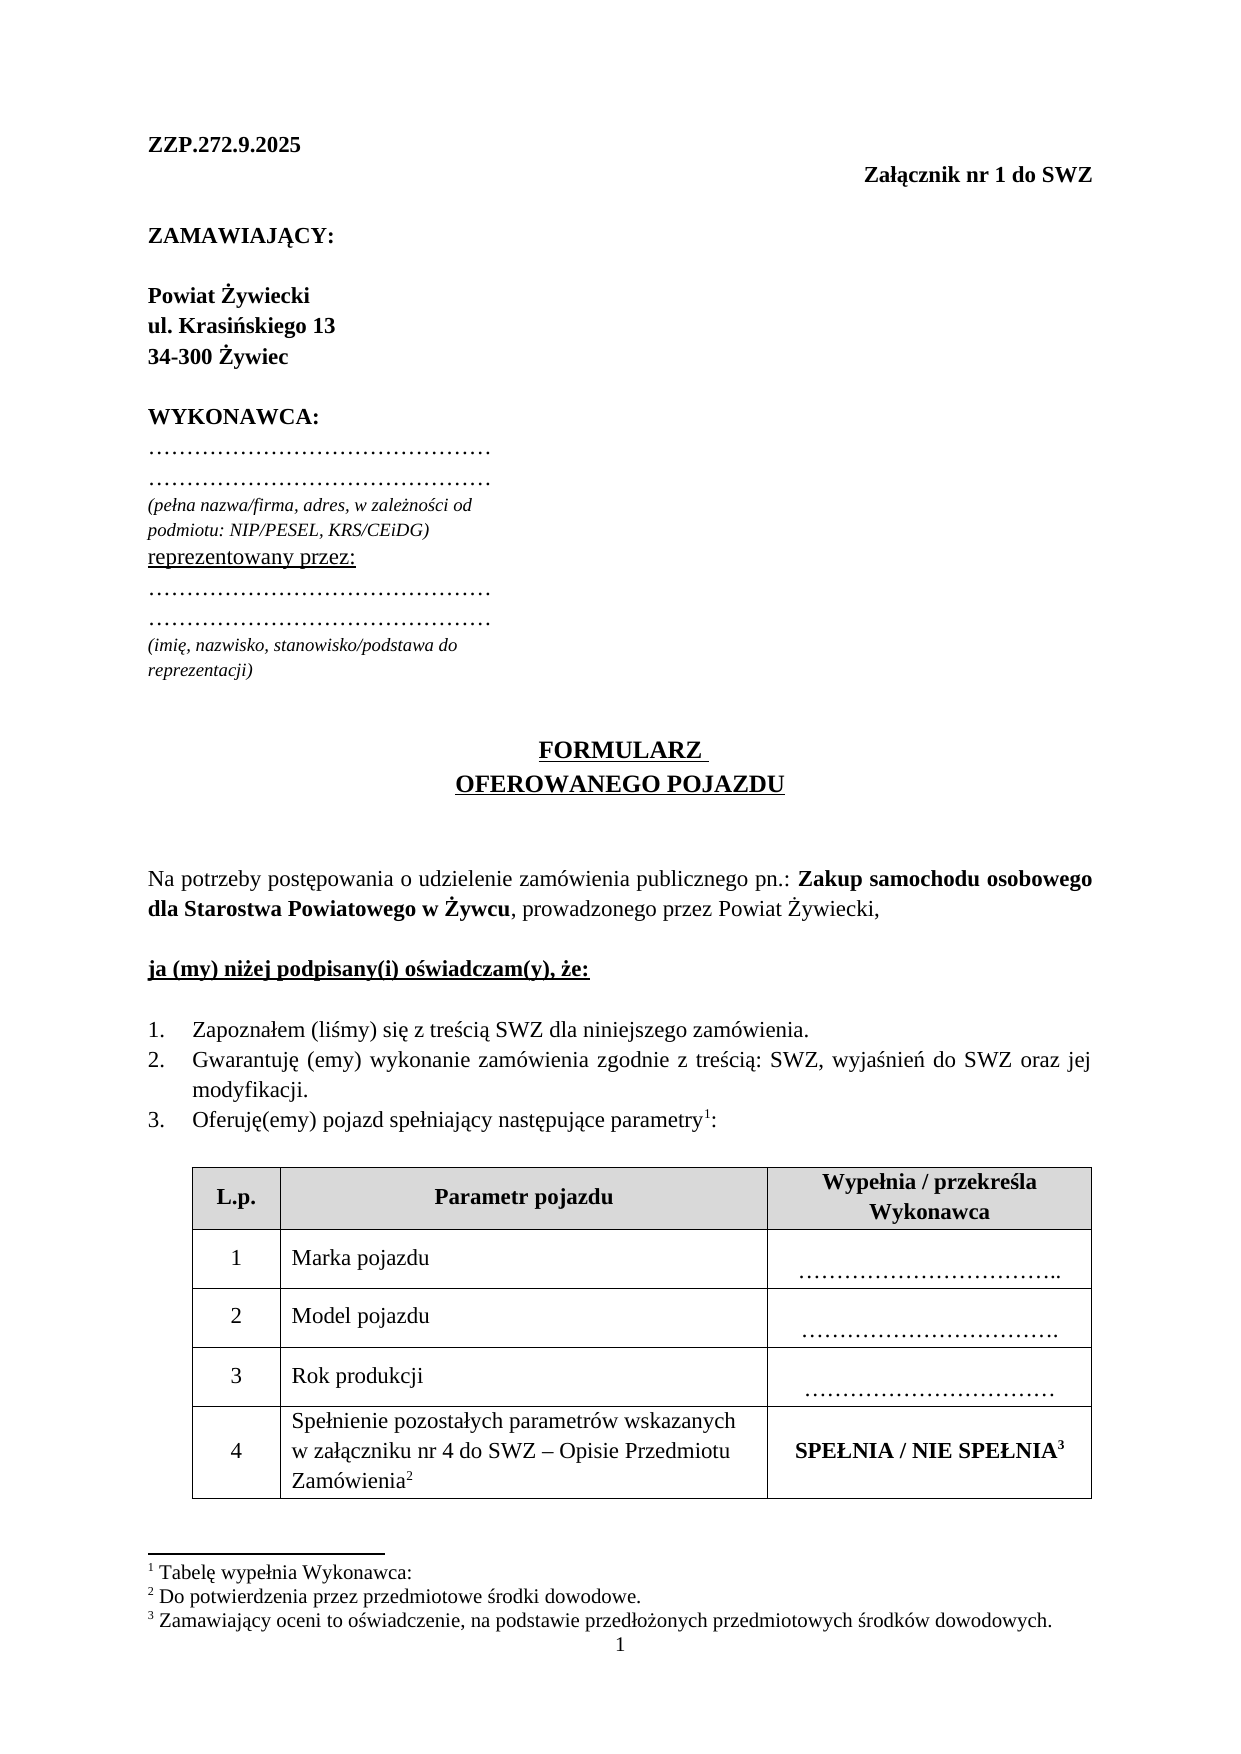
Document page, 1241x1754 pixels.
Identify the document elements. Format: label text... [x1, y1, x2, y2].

table_cell 1 [193, 1230, 280, 1288]
table_cell …………………………… [768, 1348, 1091, 1406]
text reprezentowany przez: [148, 543, 1092, 570]
table_cell SPEŁNIA / NIE SPEŁNIA [768, 1407, 1091, 1498]
text (imię, nazwisko, stanowisko/podstawa do reprezentacji) [148, 634, 502, 680]
text ul. Krasińskiego 13 [148, 313, 1092, 339]
table_cell 2 [193, 1289, 280, 1347]
text 34-300 Żywiec [148, 343, 1092, 369]
text FORMULARZ [148, 736, 1092, 764]
table_cell …………………………….. [768, 1230, 1091, 1288]
table_cell ……………………………. [768, 1289, 1091, 1347]
list Gwarantuję (emy) wykonanie zamówienia zgodnie z treścią: SWZ, wyjaśnień do SWZ oraz jej modyfikacji. [148, 1046, 1092, 1103]
table_header Parametr pojazdu [281, 1168, 767, 1229]
list Zapoznałem (liśmy) się z treścią SWZ dla niniejszego zamówienia. [148, 1016, 1092, 1042]
list Oferuję(emy) pojazd spełniający następujące parametry: [148, 1107, 1092, 1133]
text ……………………………………………………………………………… [148, 433, 502, 490]
text ……………………………………………………………………………… [148, 574, 502, 630]
text Powiat Żywiecki [148, 282, 1092, 309]
table_cell 4 [193, 1407, 280, 1498]
table_cell Model pojazdu [281, 1289, 767, 1347]
table_header Wypełnia / przekreśla Wykonawca [768, 1168, 1091, 1229]
text WYKONAWCA: [148, 403, 1092, 429]
table_cell 3 [193, 1348, 280, 1406]
table_header L.p. [193, 1168, 280, 1229]
text ja (my) niżej podpisany(i) oświadczam(y), że: [148, 956, 1092, 982]
text OFEROWANEGO POJAZDU [148, 769, 1092, 797]
text ZAMAWIAJĄCY: [148, 222, 1092, 248]
text ZZP.272.9.2025 [148, 131, 1092, 158]
table_cell Marka pojazdu [281, 1230, 767, 1288]
table_cell Spełnienie pozostałych parametrów wskazanych w załączniku nr 4 do SWZ – Opisie Przedmiotu Zamówienia [281, 1407, 767, 1498]
text (pełna nazwa/firma, adres, w zależności od podmiotu: NIP/PESEL, KRS/CEiDG) [148, 494, 502, 540]
table_cell Rok produkcji [281, 1348, 767, 1406]
text Na potrzeby postępowania o udzielenie zamówienia publicznego pn.: Zakup samochodu osobowego dla Starostwa Powiatowego w Żywcu, prowadzonego przez Powiat Żywiecki, [148, 865, 1092, 921]
text Załącznik nr 1 do SWZ [148, 162, 1092, 188]
